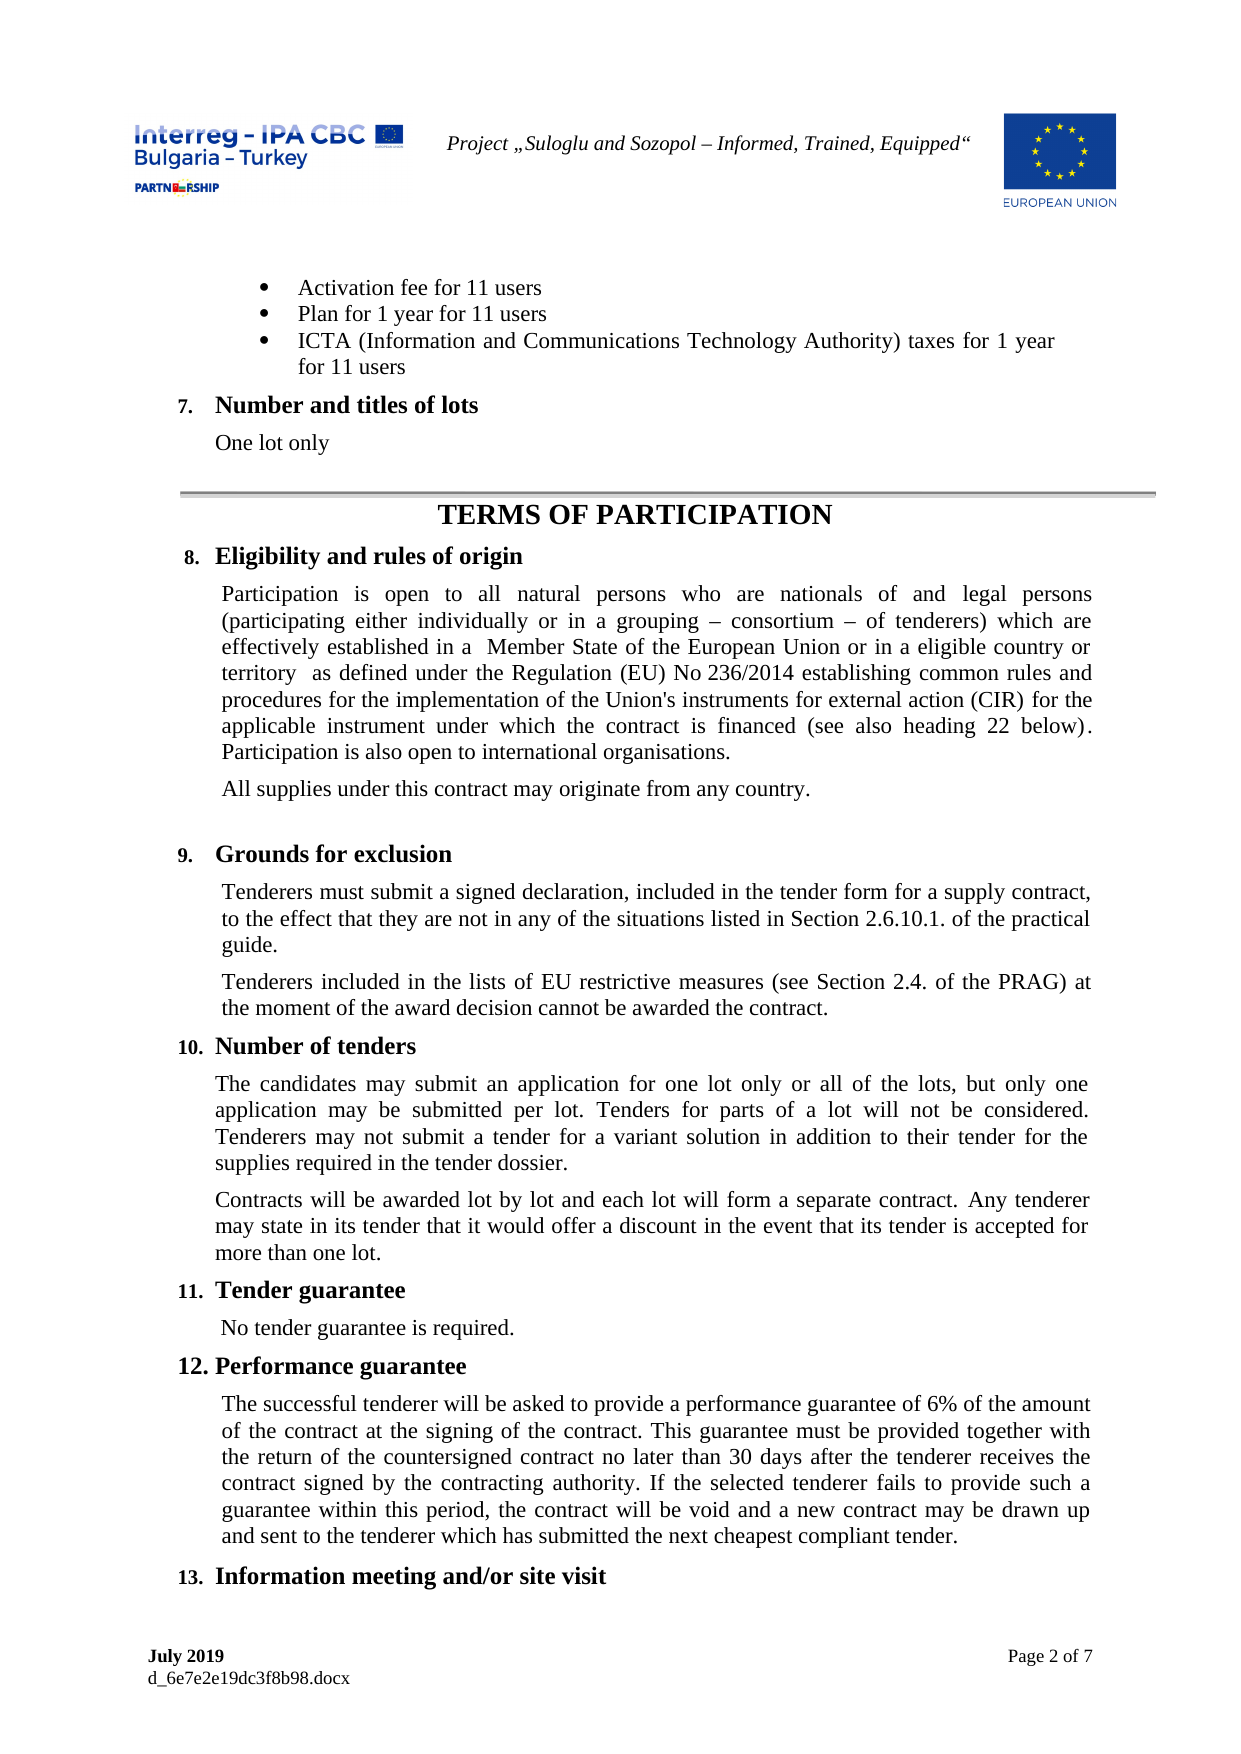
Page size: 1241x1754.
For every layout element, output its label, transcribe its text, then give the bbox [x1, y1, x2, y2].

picture [1003, 113, 1117, 210]
text TERMS OF PARTICIPATION [177, 497, 1093, 531]
text Tenderers included in the lists of EU restrictive measures (see Section 2.4. of the PRAG) at the moment of the award decision cannot be awarded the contract. [221, 968, 1092, 1020]
list Information meeting and/or site visit [177, 1561, 1093, 1590]
list Number of tenders [177, 1031, 1092, 1059]
list Plan for 1 year for 11 users [260, 301, 1055, 327]
list Activation fee for 11 users [260, 274, 1055, 301]
text Participation is open to all natural persons who are nationals of and legal persons (participating either individually or in a grouping – consortium – of tenderers) which are effectively established in a Member State of the European Union or in a eligible country or territory as defined under the Regulation (EU) No 236/2014 establishing common rules and procedures for the implementation of the Union's instruments for external action (CIR) for the applicable instrument under which the contract is financed (see also heading 22 below). Participation is also open to international organisations. [221, 580, 1092, 765]
list Eligibility and rules of origin [184, 541, 1093, 570]
list Grounds for exclusion [177, 839, 1092, 868]
list Performance guarantee [177, 1351, 1092, 1380]
text No tender guarantee is required. [215, 1314, 1092, 1341]
text The successful tenderer will be asked to provide a performance guarantee of 6% of the amount of the contract at the signing of the contract. This guarantee must be provided together with the return of the countersigned contract no later than 30 days after the tenderer receives the contract signed by the contracting authority. If the selected tenderer fails to provide such a guarantee within this period, the contract will be void and a new contract may be drawn up and sent to the tenderer which has submitted the next cheapest compliant tender. [221, 1390, 1092, 1548]
text All supplies under this contract may originate from any country. [221, 775, 1092, 802]
text Contracts will be awarded lot by lot and each lot will form a separate contract. Any tenderer may state in its tender that it would offer a discount in the event that its tender is accepted for more than one lot. [215, 1186, 1090, 1265]
list Tender guarantee [177, 1275, 1092, 1304]
picture [123, 113, 413, 205]
list ICTA (Information and Communications Technology Authority) taxes for 1 year for 11 users [260, 327, 1055, 379]
text Tenderers must submit a signed declaration, included in the tender form for a supply contract, to the effect that they are not in any of the situations listed in Section 2.6.10.1. of the practical guide. [221, 878, 1092, 957]
text The candidates may submit an application for one lot only or all of the lots, but only one application may be submitted per lot. Tenders for parts of a lot will not be considered. Tenderers may not submit a tender for a variant solution in addition to their tender for the supplies required in the tender dossier. [215, 1070, 1090, 1175]
list Number and titles of lots [177, 390, 1093, 419]
list One lot only [215, 429, 1093, 456]
